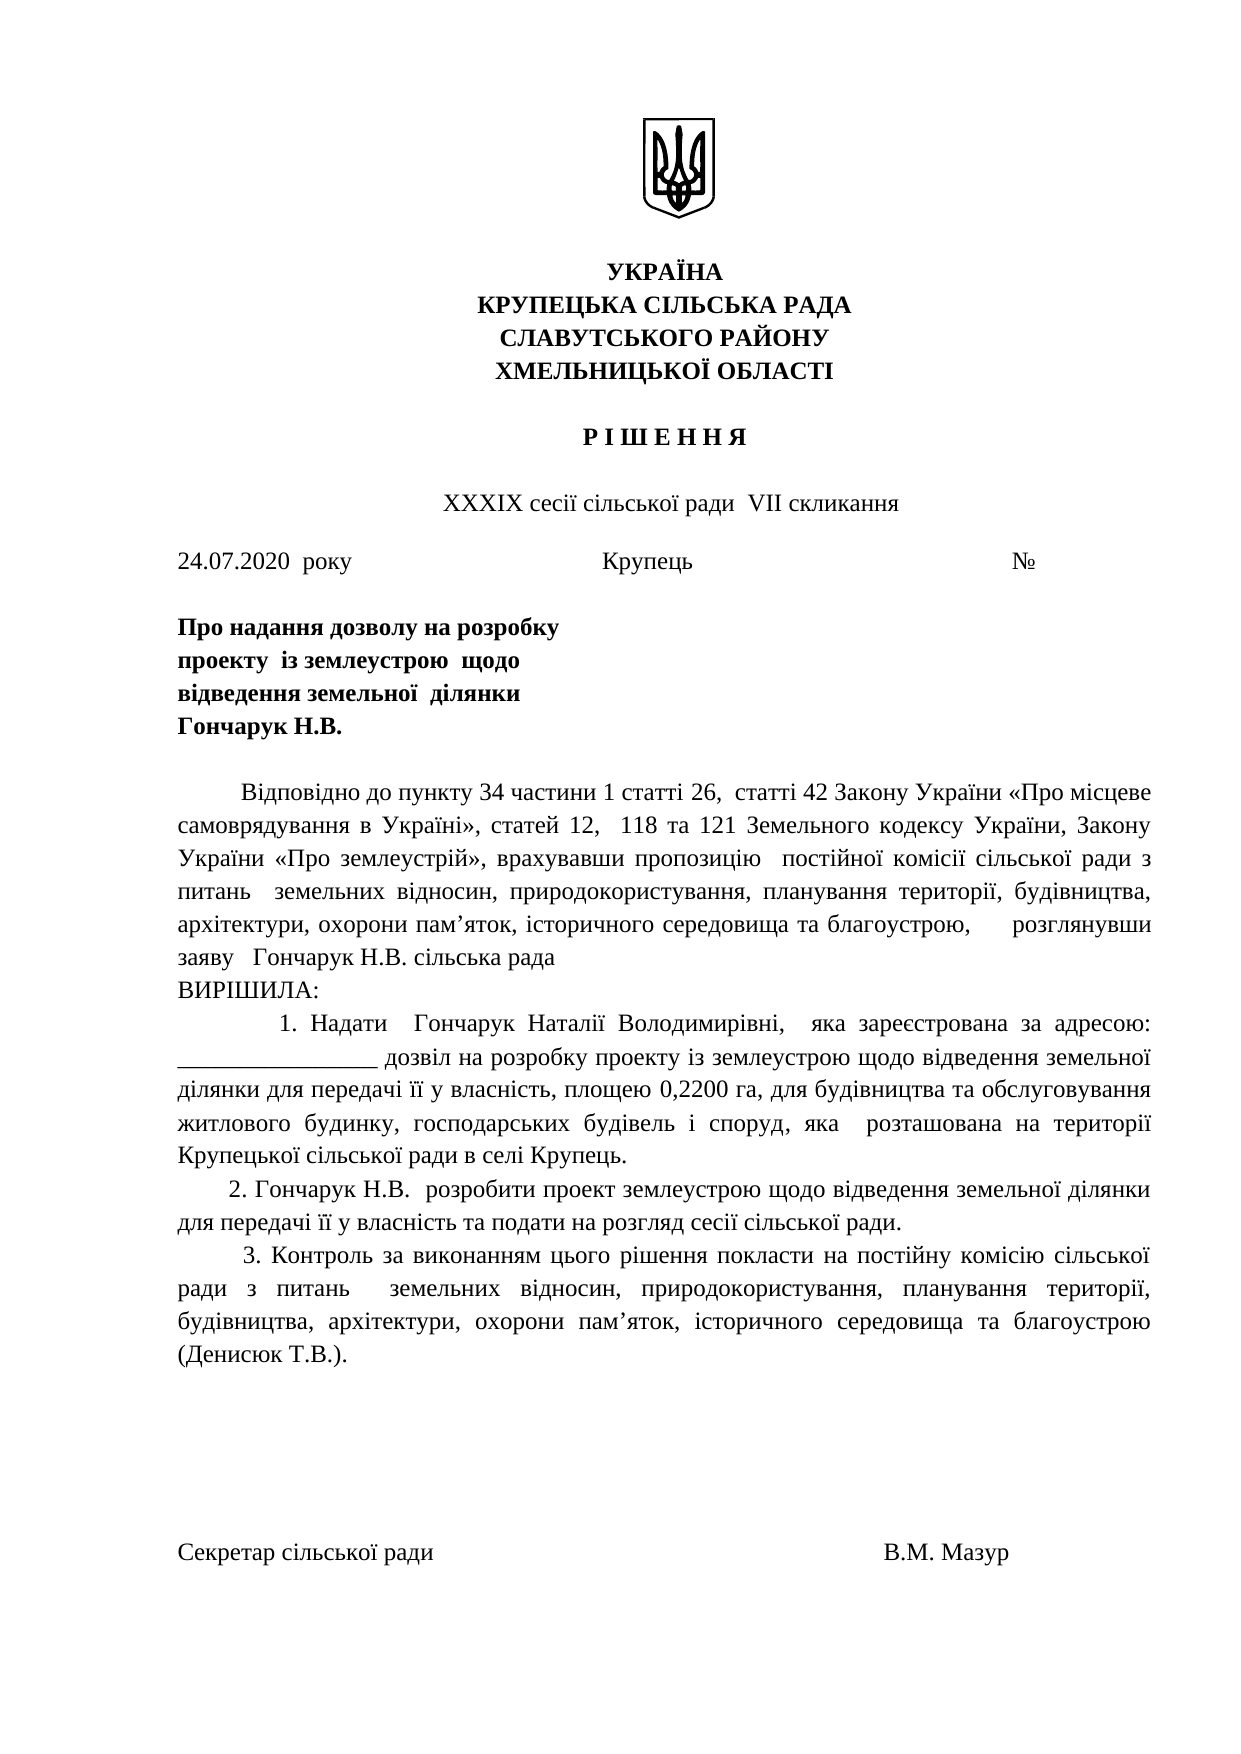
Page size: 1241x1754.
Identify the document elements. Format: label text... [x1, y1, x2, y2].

text 24.07.2020 року Крупець № [177, 546, 1152, 575]
text проекту із землеустрою щодо [177, 645, 1152, 674]
text СЛАВУТСЬКОГО РАЙОНУ [177, 323, 1152, 352]
text 3. Контроль за виконанням цього рішення покласти на постійну комісію сільської ради з питань земельних відносин, природокористування, планування території, будівництва, архітектури, охорони пам’яток, історичного середовища та благоустрою (Денисюк Т.В.). [177, 1240, 1152, 1367]
text Про надання дозволу на розробку [177, 612, 1152, 641]
text Секретар сільської ради В.М. Мазур [177, 1537, 1152, 1566]
text ВИРІШИЛА: [177, 976, 1152, 1004]
text 1. Надати Гончарук Наталії Володимирівні, яка зареєстрована за адресою: ________________ дозвіл на розробку проекту із землеустрою щодо відведення земельної ділянки для передачі її у власність, площею 0,2200 га, для будівництва та обслуговування житлового будинку, господарських будівель і споруд, яка розташована на території Крупецької сільської ради в селі Крупець. [177, 1008, 1152, 1169]
text КРУПЕЦЬКА СІЛЬСЬКА РАДА [177, 290, 1152, 319]
text Р І Ш Е Н Н Я [177, 422, 1152, 451]
text Гончарук Н.В. [177, 711, 1152, 740]
text відведення земельної ділянки [177, 678, 1152, 707]
text ХХХІХ сесії сільської ради VІІ скликання [177, 488, 1152, 517]
text ХМЕЛЬНИЦЬКОЇ ОБЛАСТІ [177, 356, 1152, 385]
text 2. Гончарук Н.В. розробити проект землеустрою щодо відведення земельної ділянки для передачі її у власність та подати на розгляд сесії сільської ради. [177, 1174, 1152, 1235]
text Відповідно до пункту 34 частини 1 статті 26, статті 42 Закону України «Про місцеве самоврядування в Україні», статей 12, 118 та 121 Земельного кодексу України, Закону України «Про землеустрій», врахувавши пропозицію постійної комісії сільської ради з питань земельних відносин, природокористування, планування території, будівництва, архітектури, охорони пам’яток, історичного середовища та благоустрою, розглянувши заяву Гончарук Н.В. сільська рада [177, 777, 1152, 971]
text УКРАЇНА [177, 257, 1152, 286]
